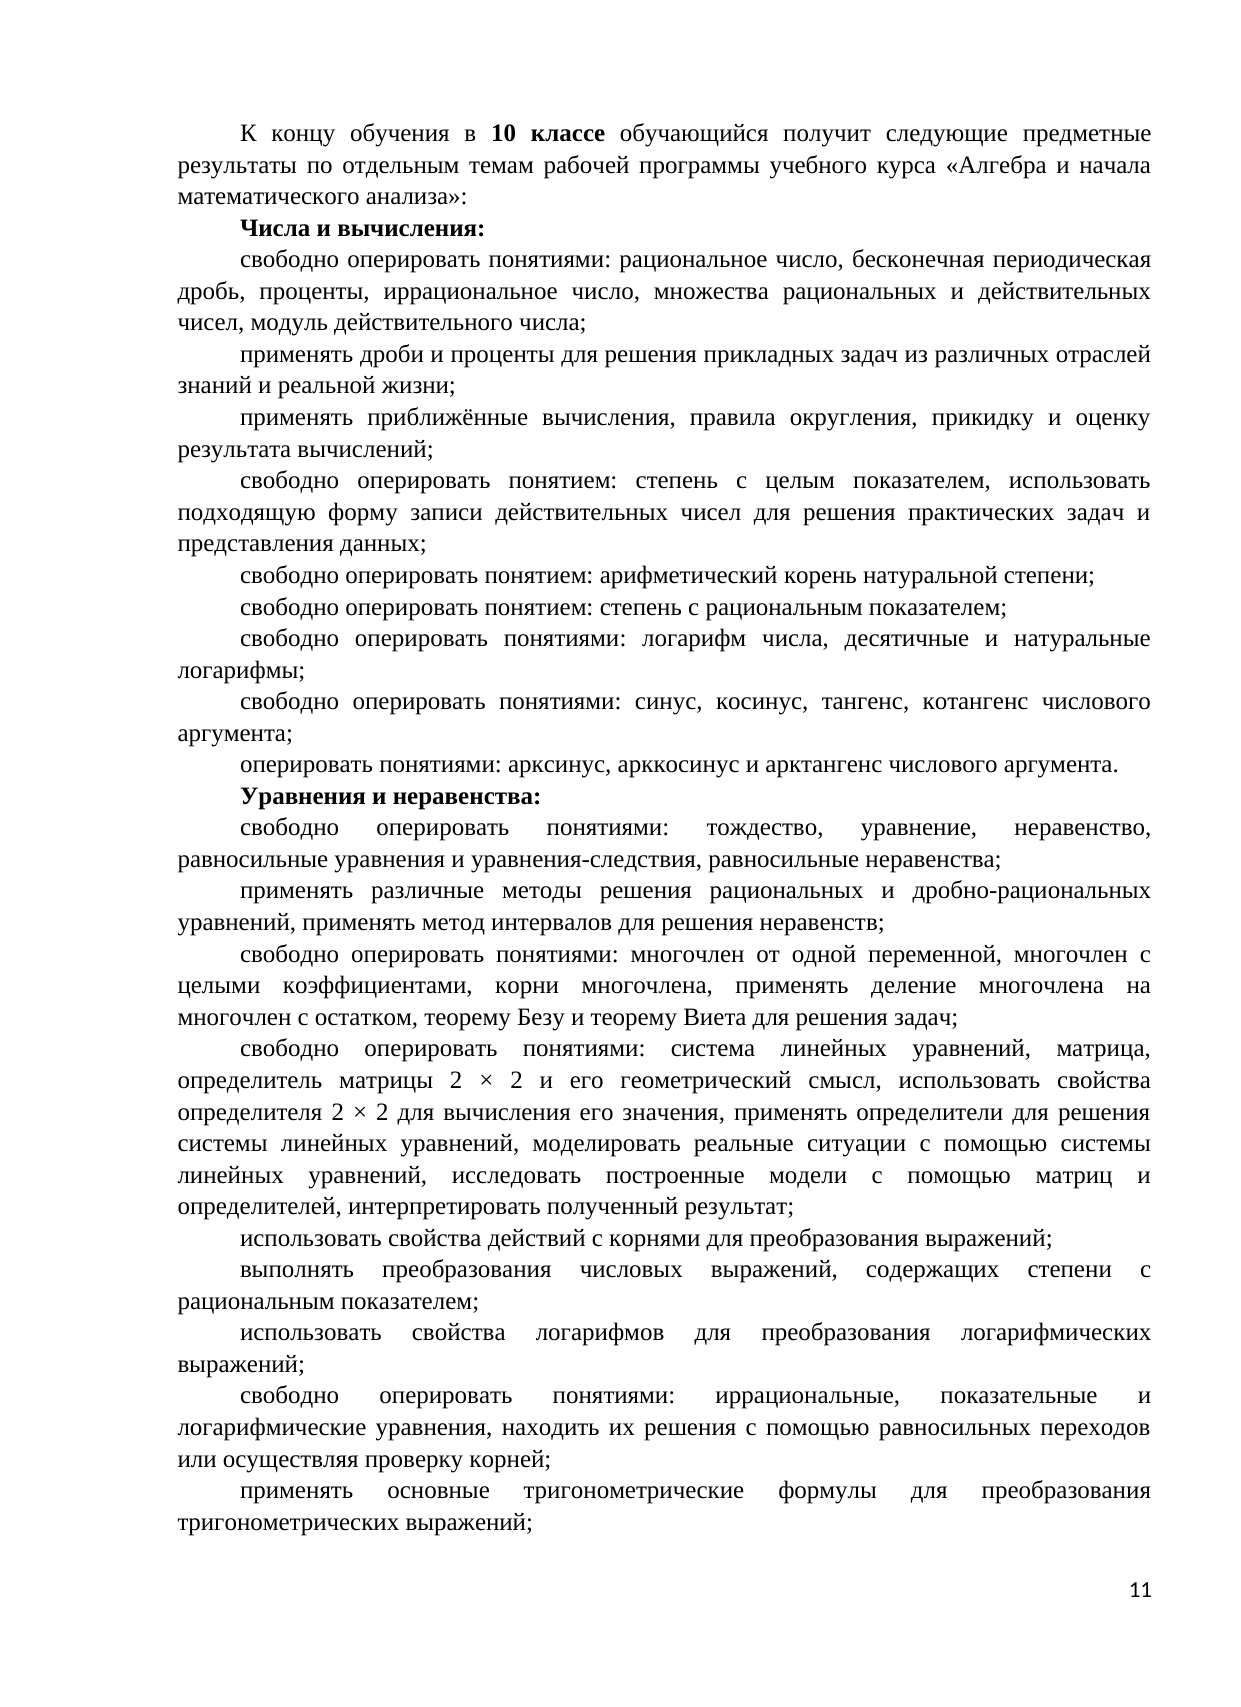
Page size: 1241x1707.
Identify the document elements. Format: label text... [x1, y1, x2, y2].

text свободно оперировать понятием: степень с целым показателем, использовать подходящую форму записи действительных чисел для решения практических задач и представления данных; [177, 465, 1152, 557]
text применять приближённые вычисления, правила округления, прикидку и оценку результата вычислений; [177, 402, 1152, 462]
text свободно оперировать понятиями: синус, косинус, тангенс, котангенс числового аргумента; [177, 686, 1152, 747]
text свободно оперировать понятиями: многочлен от одной переменной, многочлен с целыми коэффициентами, корни многочлена, применять деление многочлена на многочлен с остатком, теорему Безу и теорему Виета для решения задач; [177, 939, 1152, 1031]
text свободно оперировать понятиями: логарифм числа, десятичные и натуральные логарифмы; [177, 623, 1152, 683]
text использовать свойства логарифмов для преобразования логарифмических выражений; [177, 1317, 1152, 1378]
text выполнять преобразования числовых выражений, содержащих степени с рациональным показателем; [177, 1254, 1152, 1315]
text свободно оперировать понятиями: тождество, уравнение, неравенство, равносильные уравнения и уравнения-следствия, равносильные неравенства; [177, 812, 1152, 873]
text использовать свойства действий с корнями для преобразования выражений; [177, 1223, 1152, 1252]
text Уравнения и неравенства: [177, 781, 1152, 810]
text свободно оперировать понятиями: рациональное число, бесконечная периодическая дробь, проценты, иррациональное число, множества рациональных и действительных чисел, модуль действительного числа; [177, 244, 1152, 336]
text свободно оперировать понятием: степень с рациональным показателем; [177, 592, 1152, 620]
text свободно оперировать понятиями: иррациональные, показательные и логарифмические уравнения, находить их решения с помощью равносильных переходов или осуществляя проверку корней; [177, 1381, 1152, 1472]
text свободно оперировать понятием: арифметический корень натуральной степени; [177, 560, 1152, 589]
text применять основные тригонометрические формулы для преобразования тригонометрических выражений; [177, 1475, 1152, 1536]
text оперировать понятиями: арксинус, арккосинус и арктангенс числового аргумента. [177, 749, 1152, 778]
text свободно оперировать понятиями: система линейных уравнений, матрица, определитель матрицы 2 × 2 и его геометрический смысл, использовать свойства определителя 2 × 2 для вычисления его значения, применять определители для решения системы линейных уравнений, моделировать реальные ситуации с помощью системы линейных уравнений, исследовать построенные модели с помощью матриц и определителей, интерпретировать полученный результат; [177, 1033, 1152, 1220]
text применять различные методы решения рациональных и дробно-рациональных уравнений, применять метод интервалов для решения неравенств; [177, 876, 1152, 936]
text применять дроби и проценты для решения прикладных задач из различных отраслей знаний и реальной жизни; [177, 339, 1152, 399]
text К концу обучения в 10 классе обучающийся получит следующие предметные результаты по отдельным темам рабочей программы учебного курса «Алгебра и начала математического анализа»: [177, 118, 1152, 210]
text Числа и вычисления: [177, 213, 1152, 242]
